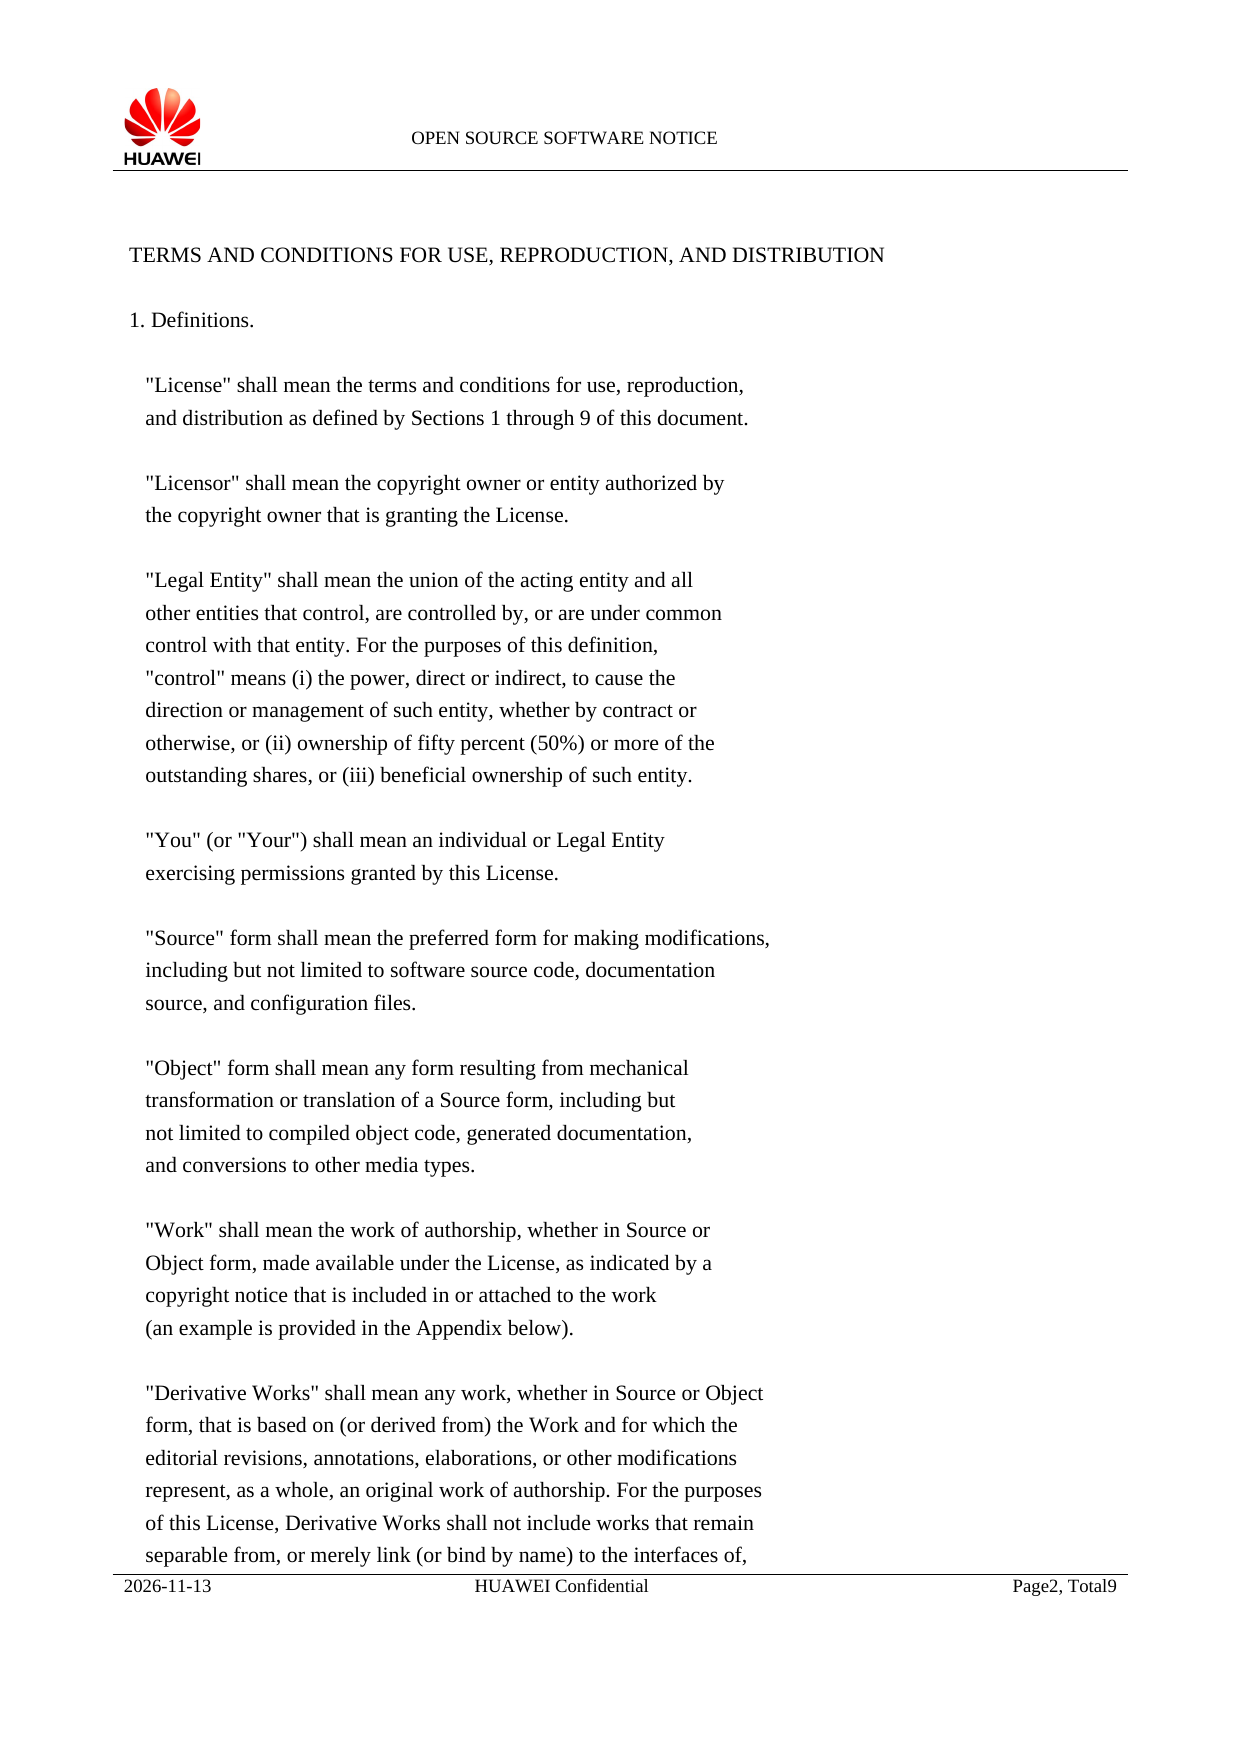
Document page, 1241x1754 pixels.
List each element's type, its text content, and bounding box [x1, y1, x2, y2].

picture [124, 88, 201, 165]
